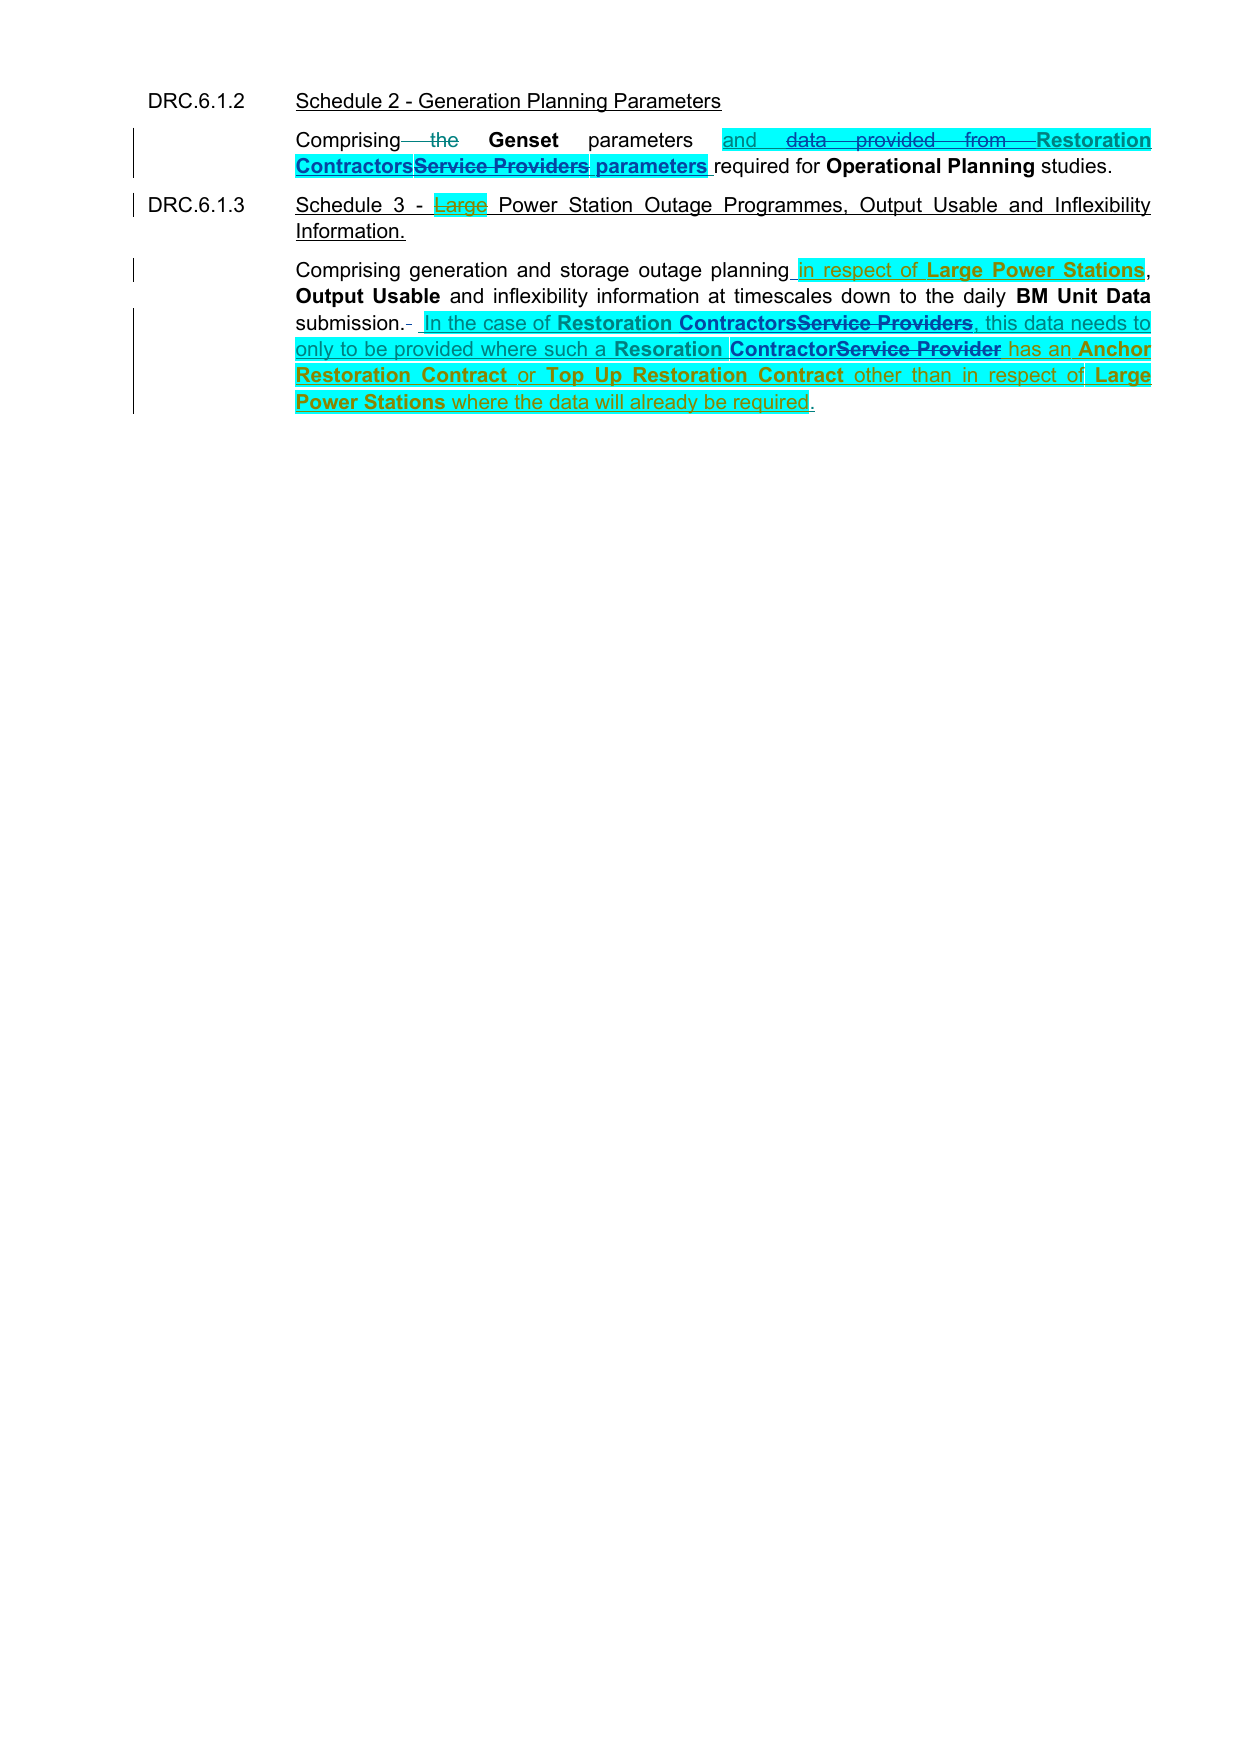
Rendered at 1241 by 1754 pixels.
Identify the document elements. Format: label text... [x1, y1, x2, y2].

text Comprising Genset parameters required for Operational Planning studies. [148, 127, 1152, 178]
text DRC.6.1.2 Schedule 2 - Generation Planning Parameters [148, 89, 1152, 113]
text DRC.6.1.3 Schedule 3 - Power Station Outage Programmes, Output Usable and Inflexibility Information. [148, 193, 1152, 243]
text Comprising generation and storage outage planning, Output Usable and inflexibility information at timescales down to the daily BM Unit Data submission. [148, 258, 1152, 414]
